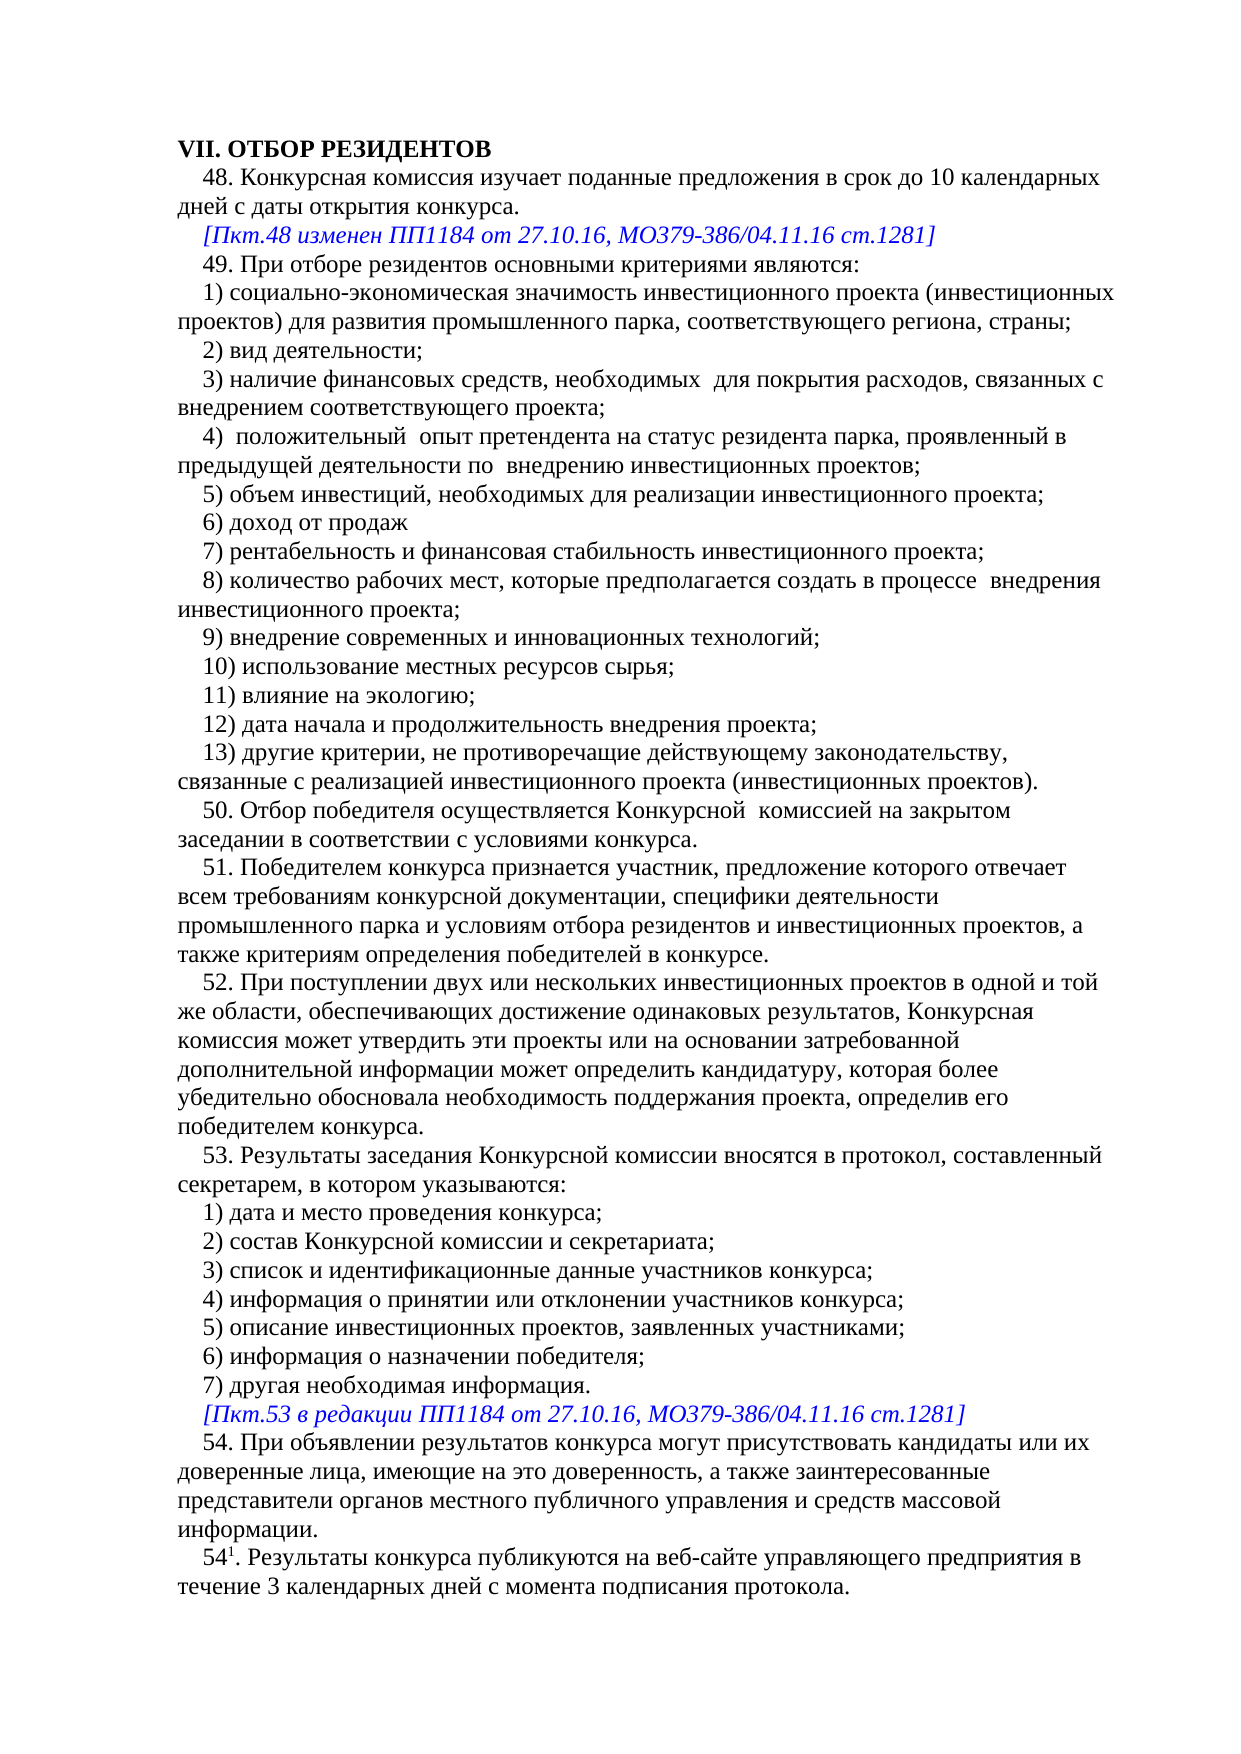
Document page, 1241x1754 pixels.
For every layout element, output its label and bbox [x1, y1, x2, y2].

table_cell [162, 118, 1136, 1616]
